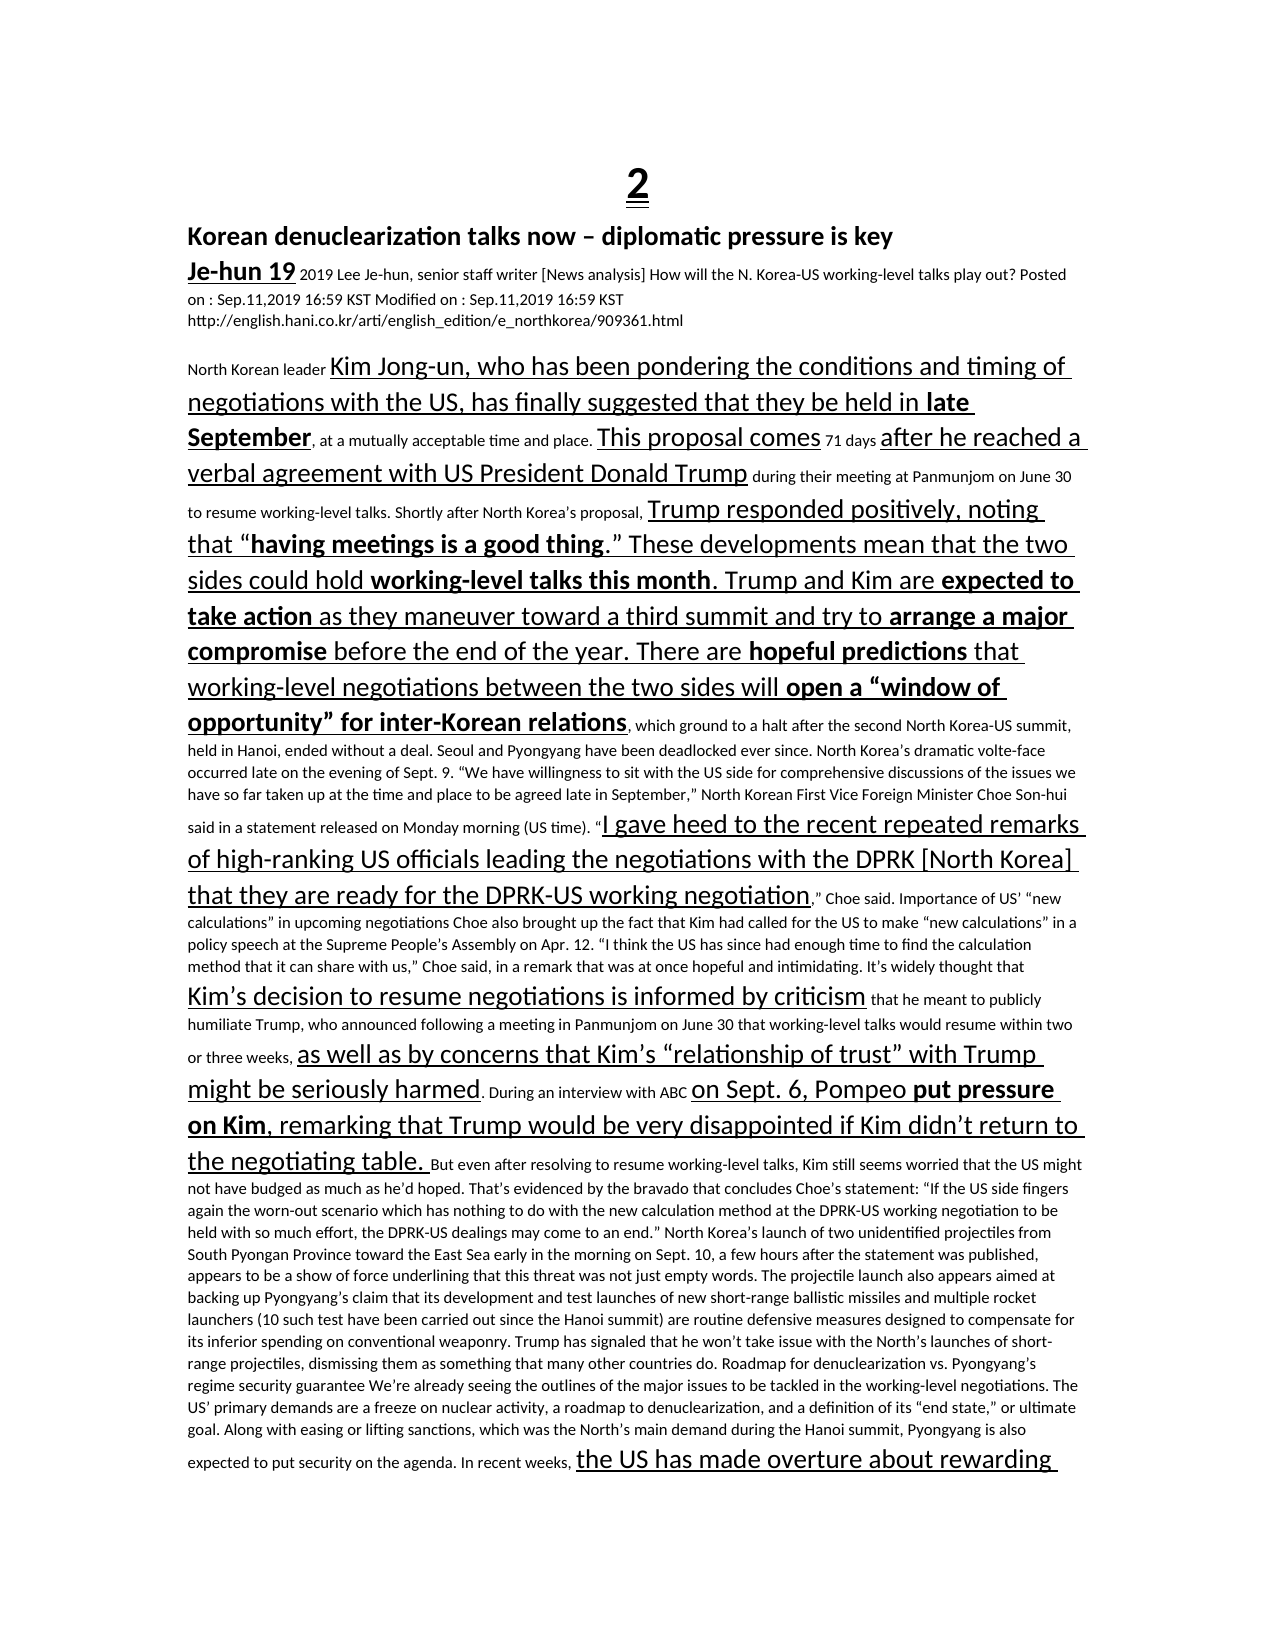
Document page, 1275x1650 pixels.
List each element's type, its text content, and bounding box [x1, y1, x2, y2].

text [187, 349, 1087, 1475]
subtitle Korean denuclearization talks now – diplomatic pressure is key [187, 219, 1087, 252]
text Je-hun 19 2019 Lee Je-hun, senior staff writer [News analysis] How will the N. Korea-US working-level talks play out? Posted on : Sep.11,2019 16:59 KST Modified on : Sep.11,2019 16:59 KST http://english.hani.co.kr/arti/english_edition/e_northkorea/909361.html [187, 254, 1087, 331]
subtitle 2 [187, 154, 1087, 210]
